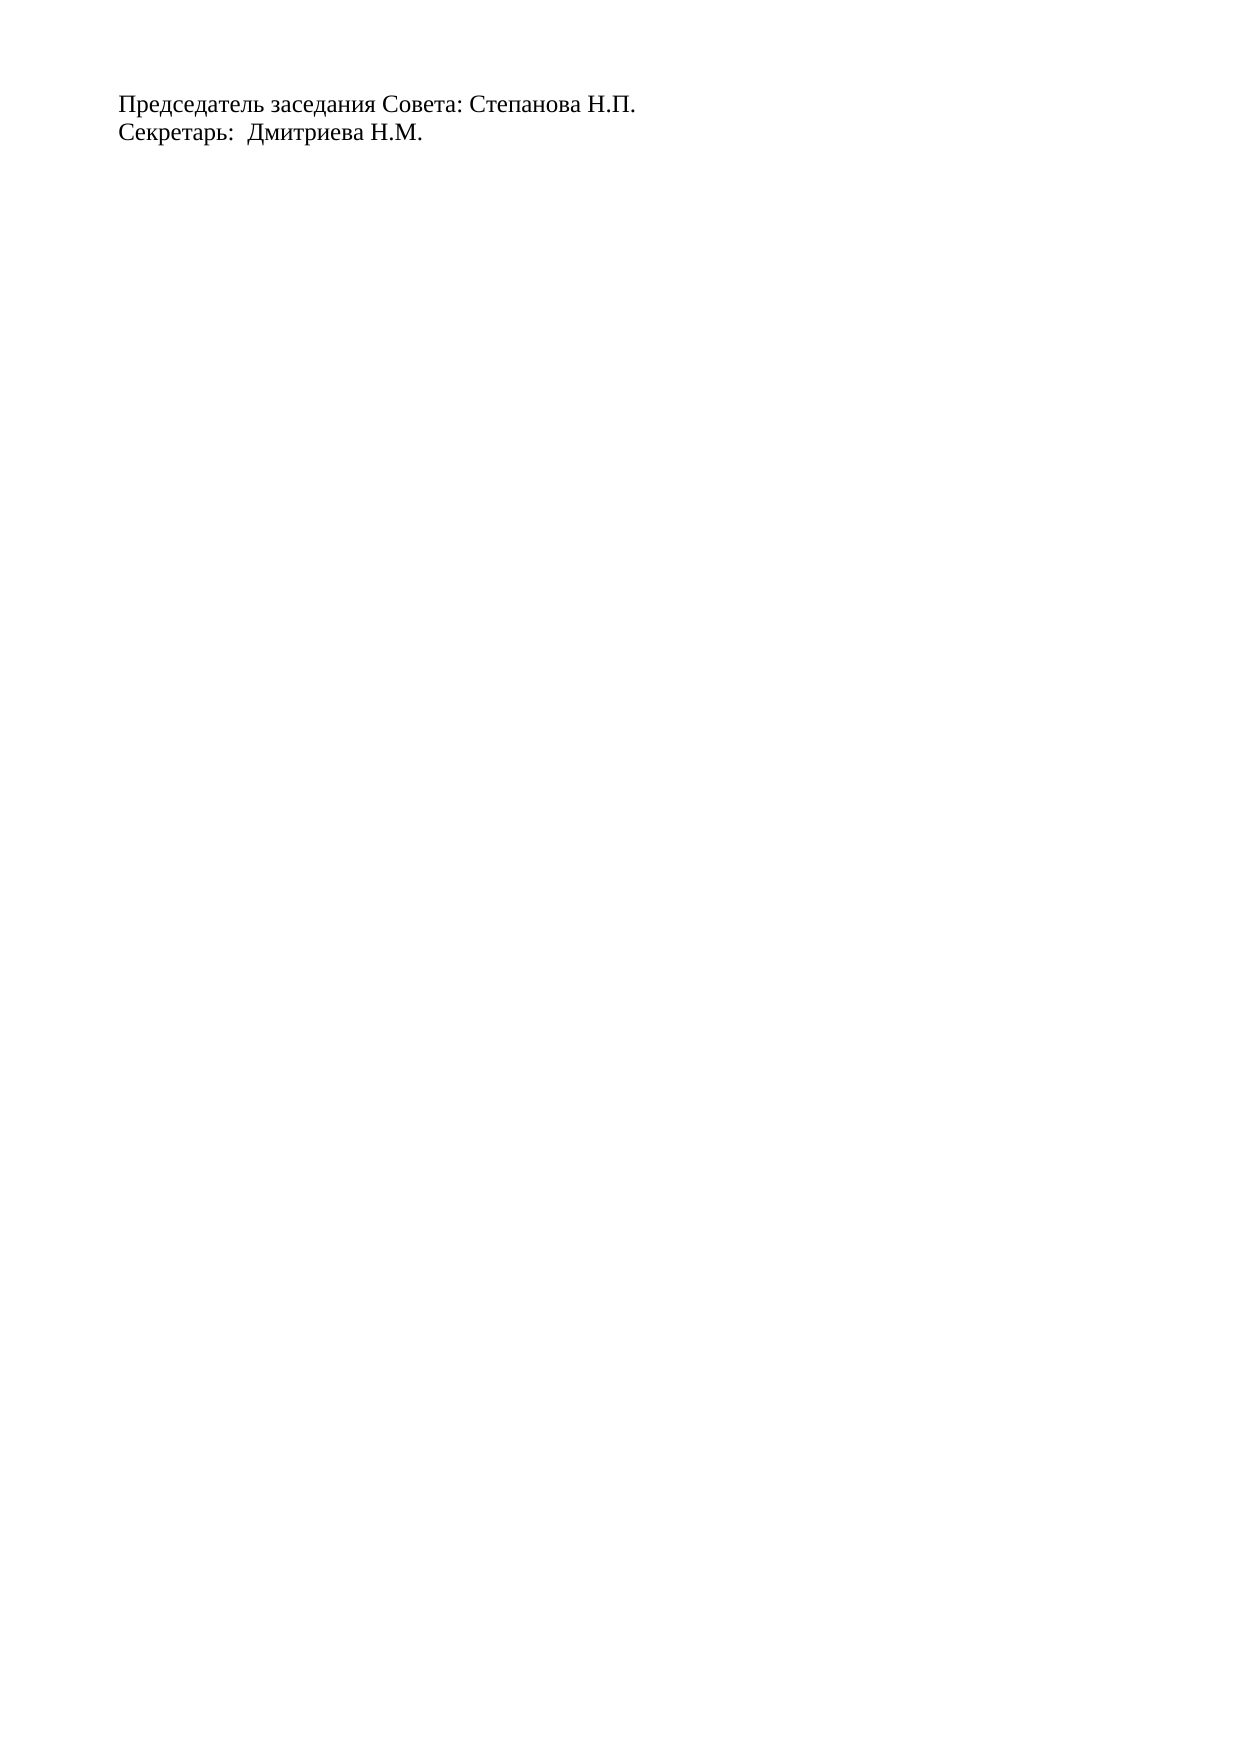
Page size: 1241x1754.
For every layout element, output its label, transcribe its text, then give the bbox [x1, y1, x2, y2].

text Секретарь: Дмитриева Н.М. [118, 117, 1122, 146]
text Председатель заседания Совета: Степанова Н.П. [118, 89, 1122, 117]
